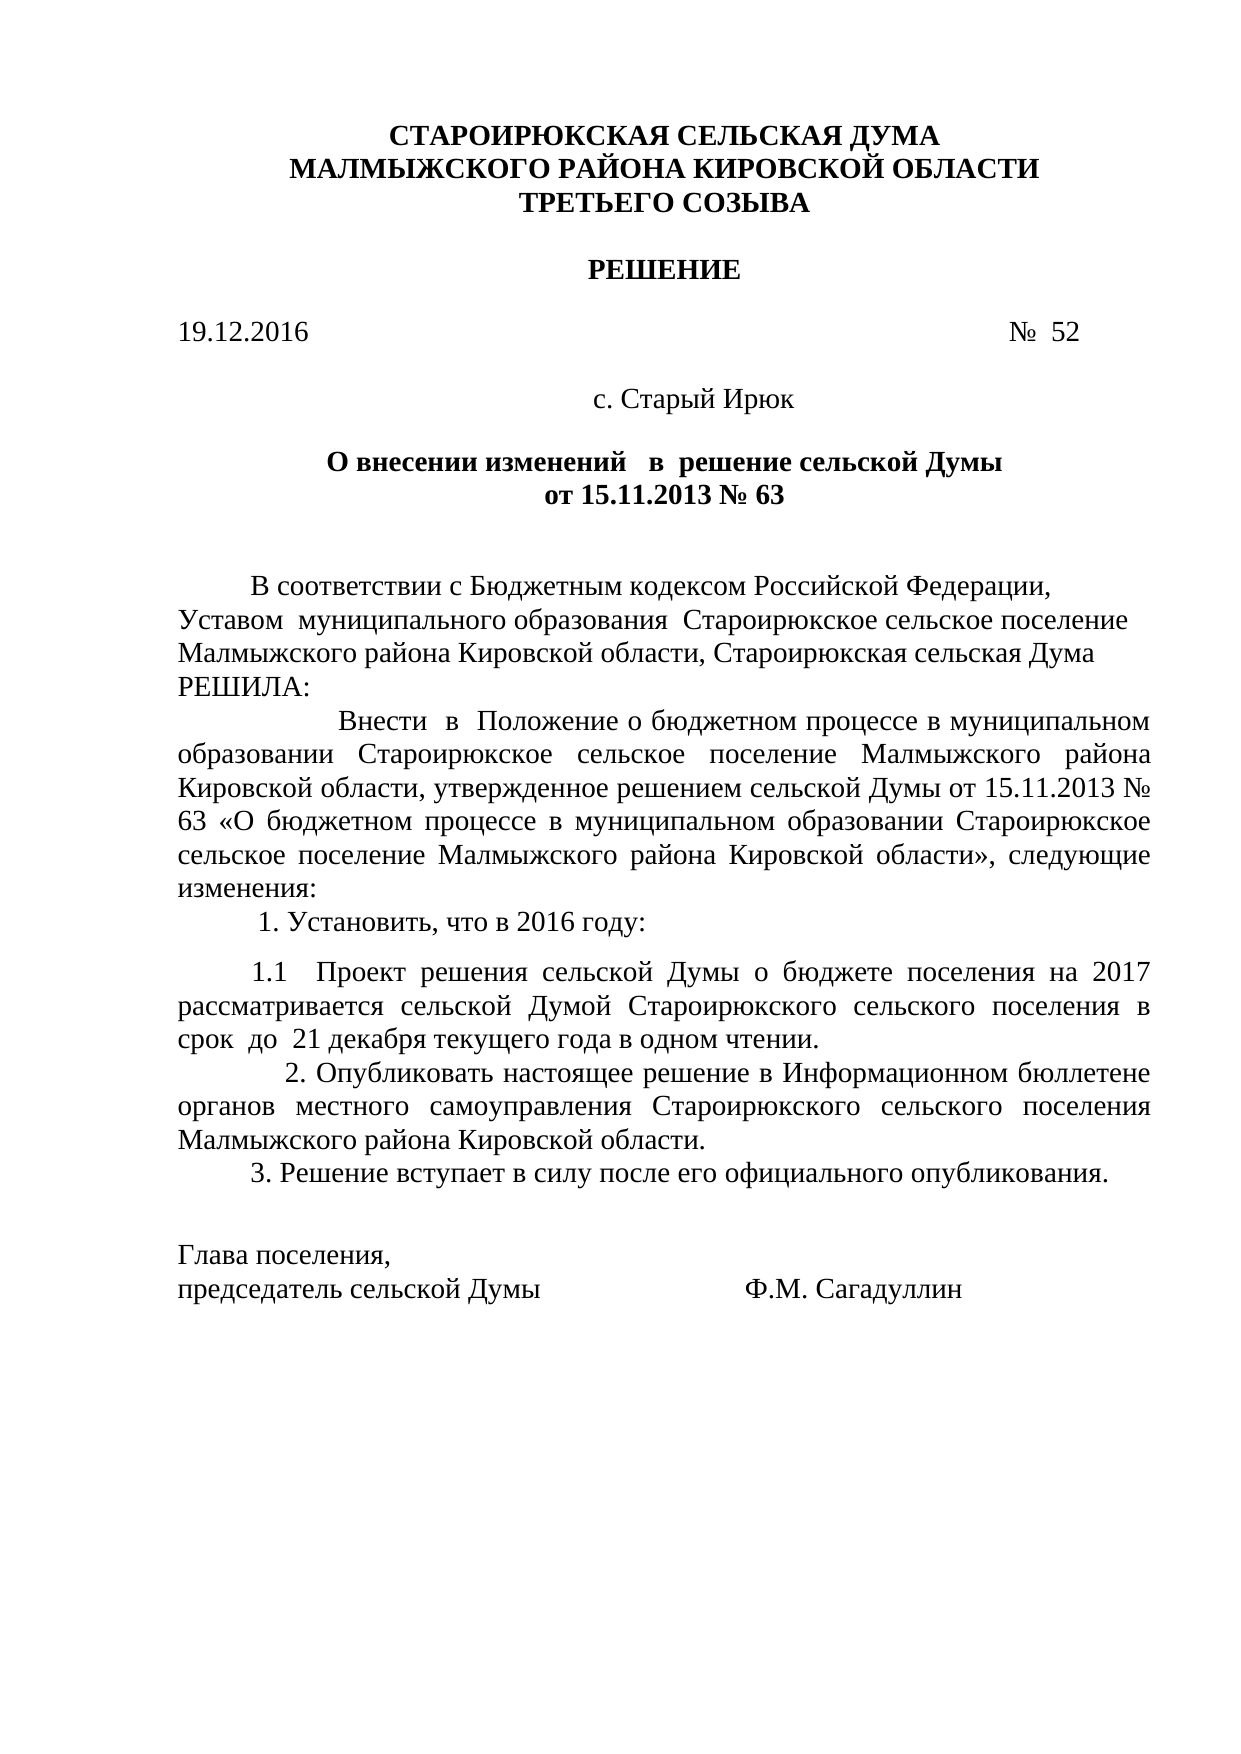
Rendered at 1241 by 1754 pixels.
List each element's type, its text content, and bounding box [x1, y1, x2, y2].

text 19.12.2016 № 52 [177, 314, 1152, 348]
text председатель сельской Думы Ф.М. Сагадуллин [177, 1271, 1152, 1304]
text 1.1 Проект решения сельской Думы о бюджете поселения на 2017 рассматривается сельской Думой Староирюкского сельского поселения в срок до 21 декабря текущего года в одном чтении. [177, 954, 1152, 1055]
text РЕШЕНИЕ [177, 252, 1152, 286]
text с. Старый Ирюк [177, 382, 1152, 415]
text Глава поселения, [177, 1237, 1152, 1271]
text 1. Установить, что в 2016 году: [177, 904, 1152, 937]
text ТРЕТЬЕГО СОЗЫВА [177, 185, 1152, 219]
text 2. Опубликовать настоящее решение в Информационном бюллетене органов местного самоуправления Староирюкского сельского поселения Малмыжского района Кировской области. [177, 1055, 1152, 1156]
text 3. Решение вступает в силу после его официального опубликования. [177, 1156, 1152, 1189]
text В соответствии с Бюджетным кодексом Российской Федерации, Уставом муниципального образования Староирюкское сельское поселение Малмыжского района Кировской области, Староирюкская сельская Дума РЕШИЛА: [177, 568, 1152, 703]
text МАЛМЫЖСКОГО РАЙОНА КИРОВСКОЙ ОБЛАСТИ [177, 152, 1152, 185]
text от 15.11.2013 № 63 [177, 477, 1152, 511]
text Внести в Положение о бюджетном процессе в муниципальном образовании Староирюкское сельское поселение Малмыжского района Кировской области, утвержденное решением сельской Думы от 15.11.2013 № 63 «О бюджетном процессе в муниципальном образовании Староирюкское сельское поселение Малмыжского района Кировской области», следующие изменения: [177, 703, 1152, 904]
text О внесении изменений в решение сельской Думы [177, 444, 1152, 477]
text СТАРОИРЮКСКАЯ СЕЛЬСКАЯ ДУМА [177, 118, 1152, 152]
